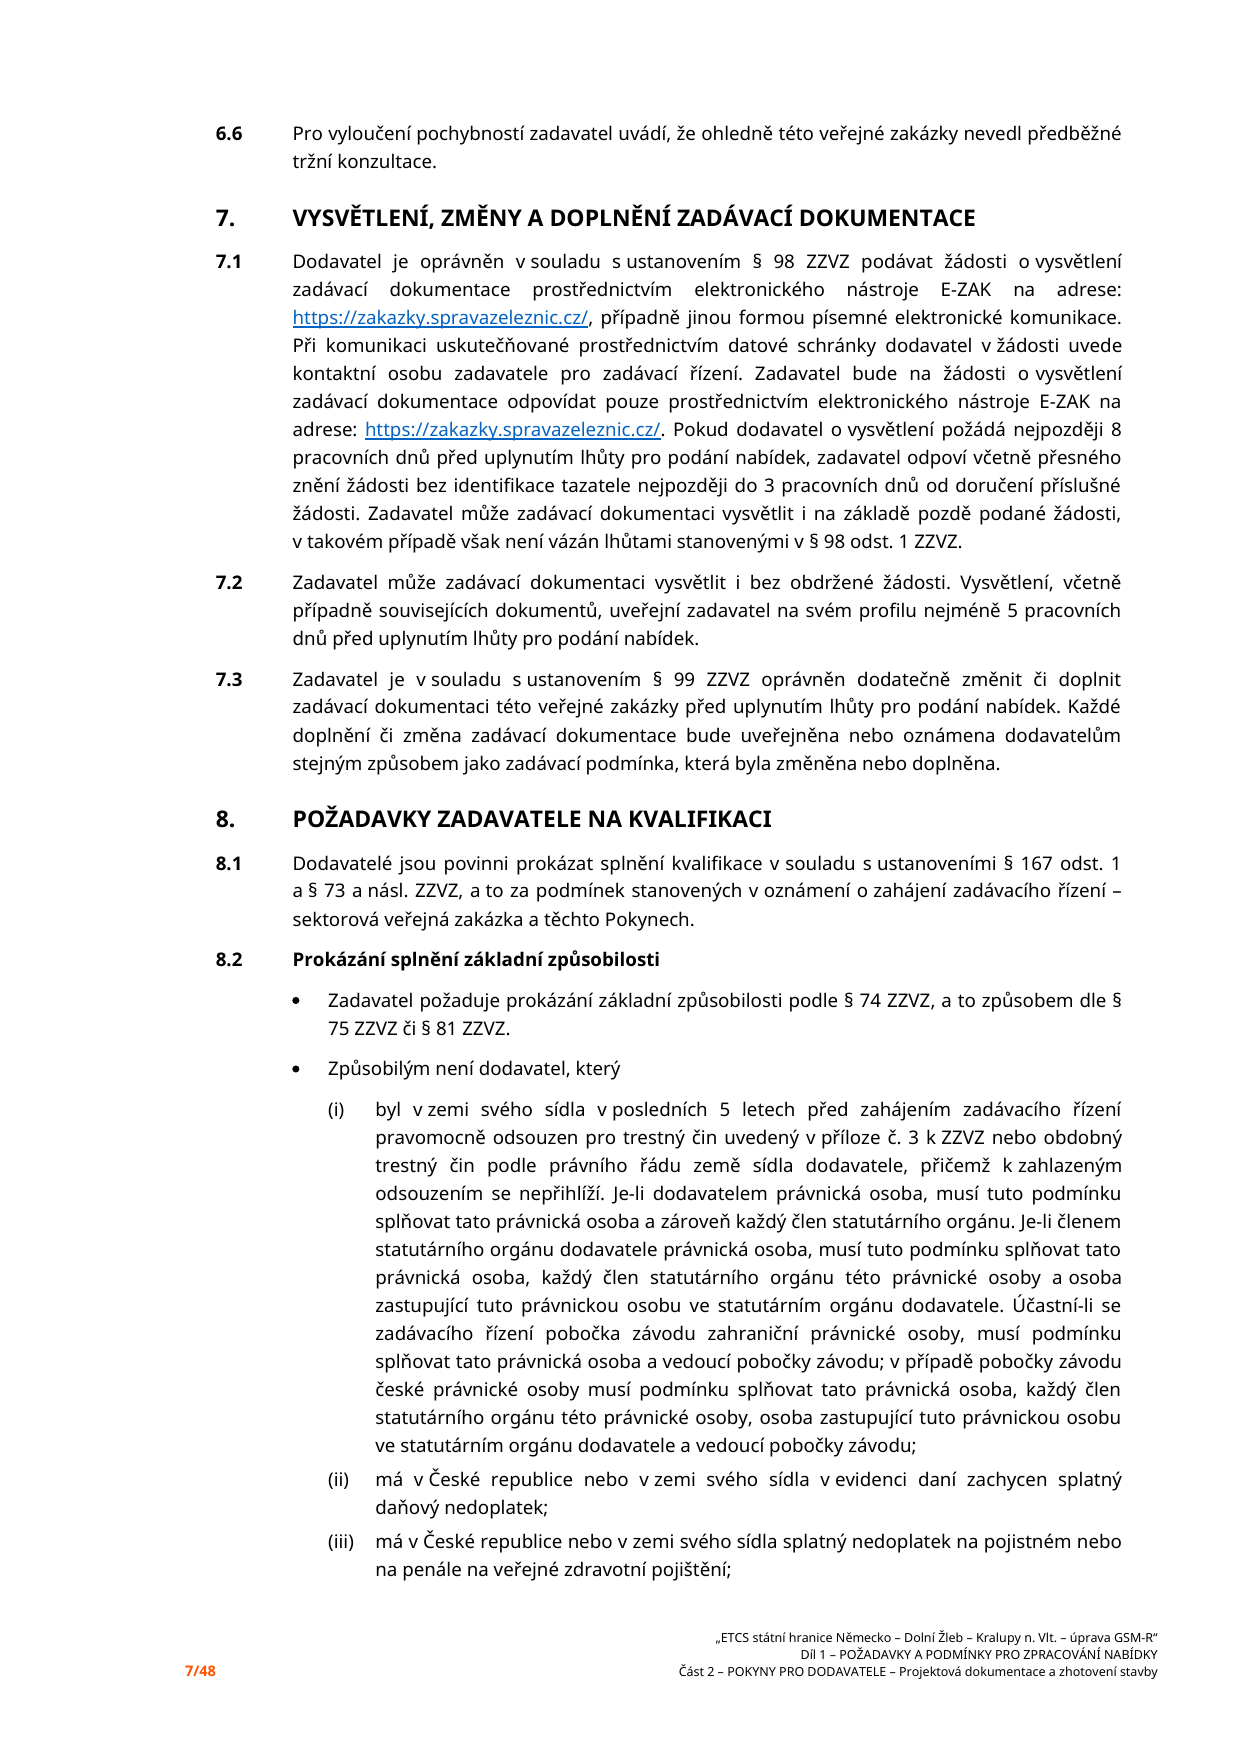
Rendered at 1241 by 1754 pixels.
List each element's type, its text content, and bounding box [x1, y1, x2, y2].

text Pro vyloučení pochybností zadavatel uvádí, že ohledně této veřejné zakázky nevedl předběžné tržní konzultace. [216, 121, 1122, 174]
text má v České republice nebo v zemi svého sídla splatný nedoplatek na pojistném nebo na penále na veřejné zdravotní pojištění; [328, 1529, 1122, 1582]
text Zadavatel může zadávací dokumentaci vysvětlit i bez obdržené žádosti. Vysvětlení, včetně případně souvisejících dokumentů, uveřejní zadavatel na svém profilu nejméně 5 pracovních dnů před uplynutím lhůty pro podání nabídek. [216, 569, 1122, 651]
text Dodavatel je oprávněn v souladu s ustanovením § 98 ZZVZ podávat žádosti o vysvětlení zadávací dokumentace prostřednictvím elektronického nástroje E-ZAK na adrese: https://zakazky.spravazeleznic.cz/, případně jinou formou písemné elektronické komunikace. Při komunikaci uskutečňované prostřednictvím datové schránky dodavatel v žádosti uvede kontaktní osobu zadavatele pro zadávací řízení. Zadavatel bude na žádosti o vysvětlení zadávací dokumentace odpovídat pouze prostřednictvím elektronického nástroje E-ZAK na adrese: https://zakazky.spravazeleznic.cz/. Pokud dodavatel o vysvětlení požádá nejpozději 8 pracovních dnů před uplynutím lhůty pro podání nabídek, zadavatel odpoví včetně přesného znění žádosti bez identifikace tazatele nejpozději do 3 pracovních dnů od doručení příslušné žádosti. Zadavatel může zadávací dokumentaci vysvětlit i na základě pozdě podané žádosti, v takovém případě však není vázán lhůtami stanovenými v § 98 odst. 1 ZZVZ. [216, 248, 1122, 554]
text Prokázání splnění základní způsobilosti [216, 946, 1122, 972]
text má v České republice nebo v zemi svého sídla v evidenci daní zachycen splatný daňový nedoplatek; [328, 1466, 1122, 1520]
text Zadavatel je v souladu s ustanovením § 99 ZZVZ oprávněn dodatečně změnit či doplnit zadávací dokumentaci této veřejné zakázky před uplynutím lhůty pro podání nabídek. Každé doplnění či změna zadávací dokumentace bude uveřejněna nebo oznámena dodavatelům stejným způsobem jako zadávací podmínka, která byla změněna nebo doplněna. [216, 666, 1122, 775]
text Zadavatel požaduje prokázání základní způsobilosti podle § 74 ZZVZ, a to způsobem dle § 75 ZZVZ či § 81 ZZVZ. [292, 987, 1122, 1040]
text byl v zemi svého sídla v posledních 5 letech před zahájením zadávacího řízení pravomocně odsouzen pro trestný čin uvedený v příloze č. 3 k ZZVZ nebo obdobný trestný čin podle právního řádu země sídla dodavatele, přičemž k zahlazeným odsouzením se nepřihlíží. Je-li dodavatelem právnická osoba, musí tuto podmínku splňovat tato právnická osoba a zároveň každý člen statutárního orgánu. Je-li členem statutárního orgánu dodavatele právnická osoba, musí tuto podmínku splňovat tato právnická osoba, každý člen statutárního orgánu této právnické osoby a osoba zastupující tuto právnickou osobu ve statutárním orgánu dodavatele. Účastní-li se zadávacího řízení pobočka závodu zahraniční právnické osoby, musí podmínku splňovat tato právnická osoba a vedoucí pobočky závodu; v případě pobočky závodu české právnické osoby musí podmínku splňovat tato právnická osoba, každý člen statutárního orgánu této právnické osoby, osoba zastupující tuto právnickou osobu ve statutárním orgánu dodavatele a vedoucí pobočky závodu; [328, 1096, 1122, 1458]
text POŽADAVKY ZADAVATELE NA KVALIFIKACI [216, 803, 1122, 834]
text Způsobilým není dodavatel, který [292, 1055, 1122, 1081]
text Dodavatelé jsou povinni prokázat splnění kvalifikace v souladu s ustanoveními § 167 odst. 1 a § 73 a násl. ZZVZ, a to za podmínek stanovených v oznámení o zahájení zadávacího řízení – sektorová veřejná zakázka a těchto Pokynech. [216, 850, 1122, 931]
text VYSVĚTLENÍ, ZMĚNY a DOPLNĚNÍ ZADÁVACÍ DOKUMENTACE [216, 202, 1122, 233]
